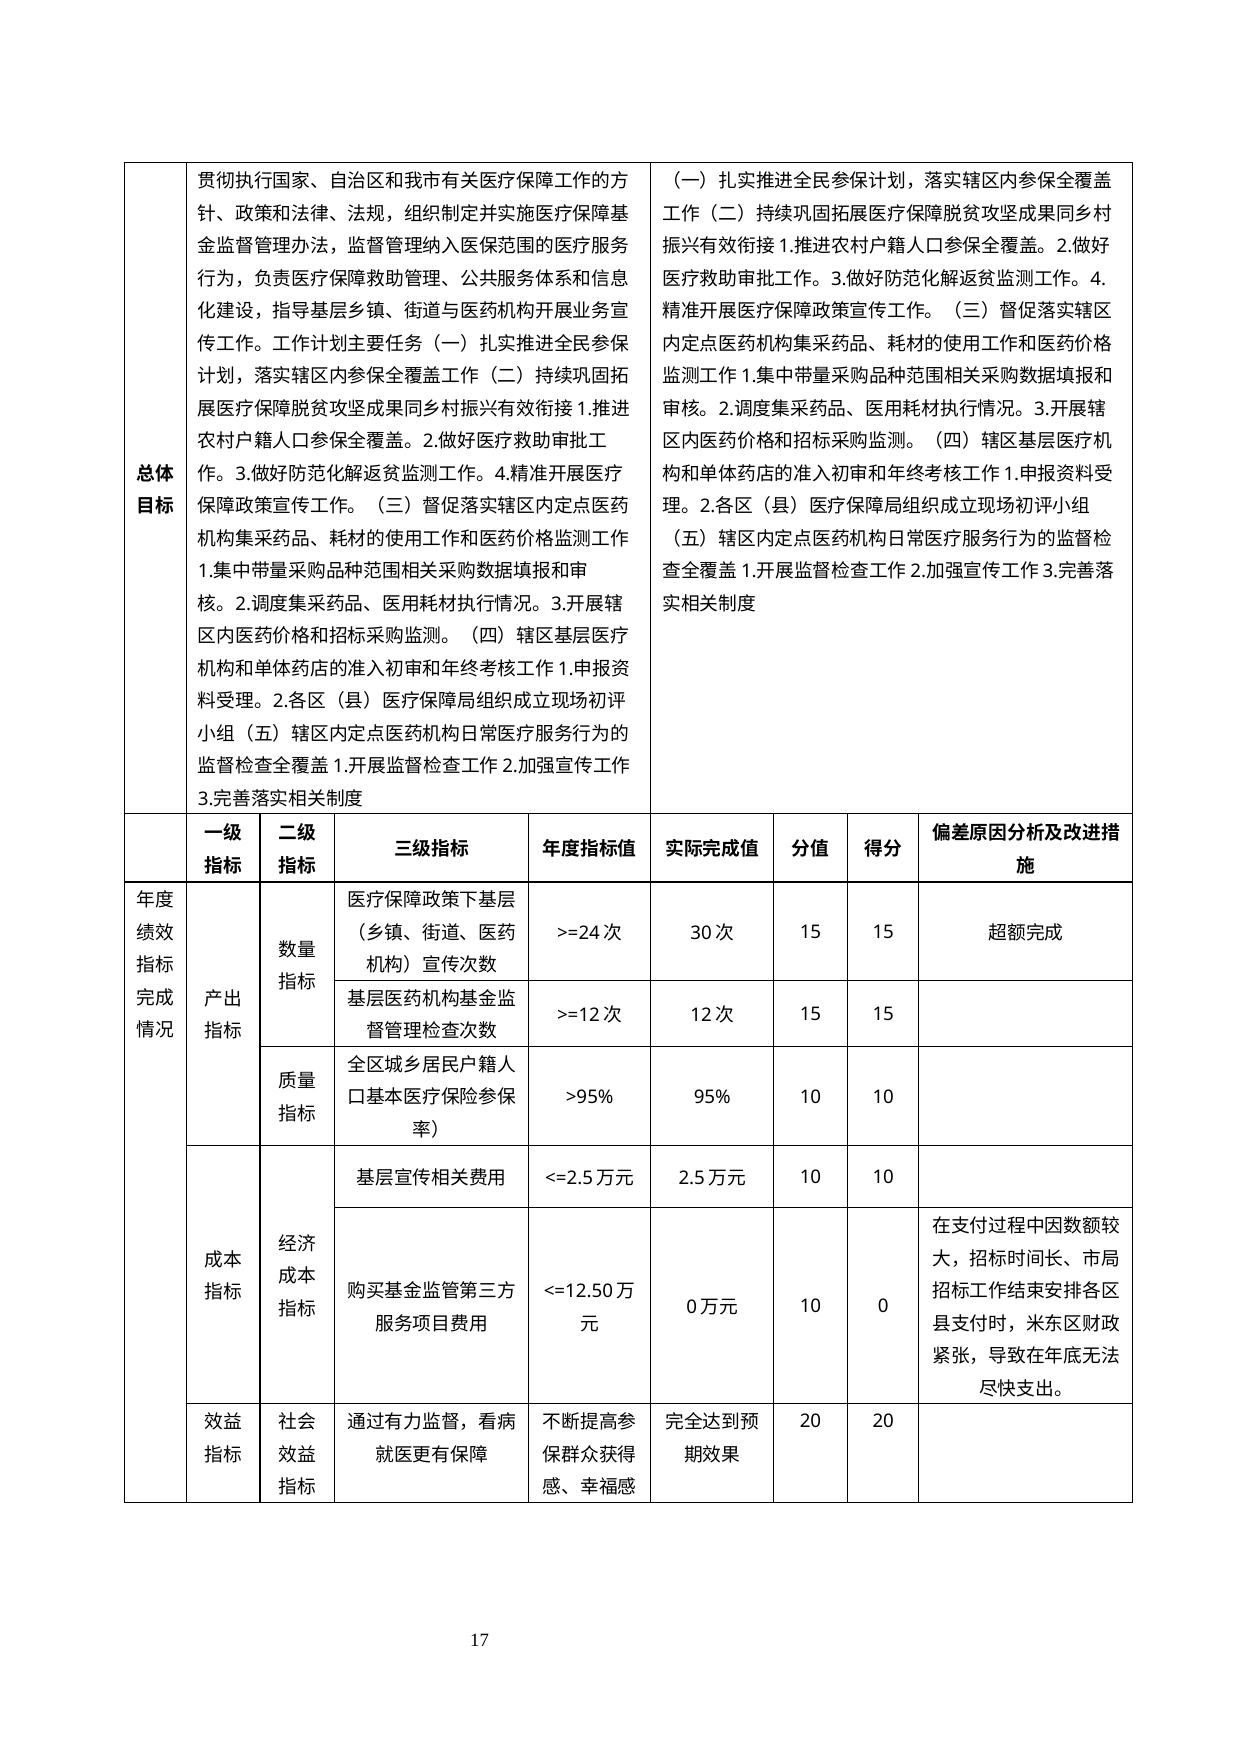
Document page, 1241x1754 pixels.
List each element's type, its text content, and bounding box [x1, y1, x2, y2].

table_cell 20 [848, 1404, 918, 1502]
table_cell 通过有力监督，看病就医更有保障 [335, 1404, 528, 1502]
table_cell 10 [774, 1208, 847, 1403]
table_cell [919, 1404, 1132, 1502]
table_cell 基层医药机构基金监督管理检查次数 [335, 981, 528, 1046]
table_cell >=12次 [529, 981, 650, 1046]
table_cell 基层宣传相关费用 [335, 1146, 528, 1207]
table_cell 2.5万元 [651, 1146, 773, 1207]
table_cell 15 [848, 981, 918, 1046]
table_cell 0万元 [651, 1208, 773, 1403]
table_cell >95% [529, 1047, 650, 1144]
table_cell 10 [774, 1146, 847, 1207]
table_cell 15 [848, 883, 918, 980]
table_cell 分值 [774, 814, 847, 881]
table_cell 质量指标 [261, 1047, 334, 1144]
table_cell 社会效益指标 [261, 1404, 334, 1502]
table_cell 经济成本指标 [261, 1146, 334, 1403]
table_cell 10 [848, 1047, 918, 1144]
table_cell 95% [651, 1047, 773, 1144]
table_cell <=2.5万元 [529, 1146, 650, 1207]
table_cell [125, 814, 186, 881]
table_cell >=24次 [529, 883, 650, 980]
table_cell 成本指标 [187, 1146, 259, 1403]
table_cell 20 [774, 1404, 847, 1502]
table_cell 数量指标 [261, 883, 334, 1046]
table_cell 医疗保障政策下基层（乡镇、街道、医药机构）宣传次数 [335, 883, 528, 980]
table_cell 不断提高参保群众获得感、幸福感 [529, 1404, 650, 1502]
table_cell （一）扎实推进全民参保计划，落实辖区内参保全覆盖工作（二）持续巩固拓展医疗保障脱贫攻坚成果同乡村振兴有效衔接1.推进农村户籍人口参保全覆盖。2.做好医疗救助审批工作。3.做好防范化解返贫监测工作。4.精准开展医疗保障政策宣传工作。（三）督促落实辖区内定点医药机构集采药品、耗材的使用工作和医药价格监测工作1.集中带量采购品种范围相关采购数据填报和审核。2.调度集采药品、医用耗材执行情况。3.开展辖区内医药价格和招标采购监测。（四）辖区基层医疗机构和单体药店的准入初审和年终考核工作1.申报资料受理。2.各区（县）医疗保障局组织成立现场初评小组（五）辖区内定点医药机构日常医疗服务行为的监督检查全覆盖1.开展监督检查工作2.加强宣传工作3.完善落实相关制度 [651, 163, 1132, 813]
table_cell 年度指标值 [529, 814, 650, 881]
table_cell 30次 [651, 883, 773, 980]
table_cell 效益指标 [187, 1404, 259, 1502]
table_cell 偏差原因分析及改进措施 [919, 814, 1132, 881]
table_cell [919, 981, 1132, 1046]
table_cell 完全达到预期效果 [651, 1404, 773, 1502]
table_cell <=12.50万元 [529, 1208, 650, 1403]
table_cell 实际完成值 [651, 814, 773, 881]
table_cell [919, 1146, 1132, 1207]
table_cell 12次 [651, 981, 773, 1046]
table_cell 二级指标 [261, 814, 334, 881]
table_cell 全区城乡居民户籍人口基本医疗保险参保率） [335, 1047, 528, 1144]
table_cell 15 [774, 883, 847, 980]
table_cell 贯彻执行国家、自治区和我市有关医疗保障工作的方针、政策和法律、法规，组织制定并实施医疗保障基金监督管理办法，监督管理纳入医保范围的医疗服务行为，负责医疗保障救助管理、公共服务体系和信息化建设，指导基层乡镇、街道与医药机构开展业务宣传工作。工作计划主要任务（一）扎实推进全民参保计划，落实辖区内参保全覆盖工作（二）持续巩固拓展医疗保障脱贫攻坚成果同乡村振兴有效衔接1.推进农村户籍人口参保全覆盖。2.做好医疗救助审批工作。3.做好防范化解返贫监测工作。4.精准开展医疗保障政策宣传工作。（三）督促落实辖区内定点医药机构集采药品、耗材的使用工作和医药价格监测工作1.集中带量采购品种范围相关采购数据填报和审核。2.调度集采药品、医用耗材执行情况。3.开展辖区内医药价格和招标采购监测。（四）辖区基层医疗机构和单体药店的准入初审和年终考核工作1.申报资料受理。2.各区（县）医疗保障局组织成立现场初评小组（五）辖区内定点医药机构日常医疗服务行为的监督检查全覆盖1.开展监督检查工作2.加强宣传工作3.完善落实相关制度 [187, 163, 650, 813]
table_cell [919, 1047, 1132, 1144]
table_cell 购买基金监管第三方服务项目费用 [335, 1208, 528, 1403]
table_cell 产出指标 [187, 883, 259, 1144]
table_cell 0 [848, 1208, 918, 1403]
table_cell 在支付过程中因数额较大，招标时间长、市局招标工作结束安排各区县支付时，米东区财政紧张，导致在年底无法尽快支出。 [919, 1208, 1132, 1403]
table_cell 10 [848, 1146, 918, 1207]
table_cell 年度绩效指标完成情况 [125, 883, 186, 1502]
table_cell 得分 [848, 814, 918, 881]
table_cell 一级指标 [187, 814, 259, 881]
table_cell 10 [774, 1047, 847, 1144]
table_cell 超额完成 [919, 883, 1132, 980]
table_cell 三级指标 [335, 814, 528, 881]
table_cell 年度总体目标 [125, 163, 186, 813]
table_cell 15 [774, 981, 847, 1046]
